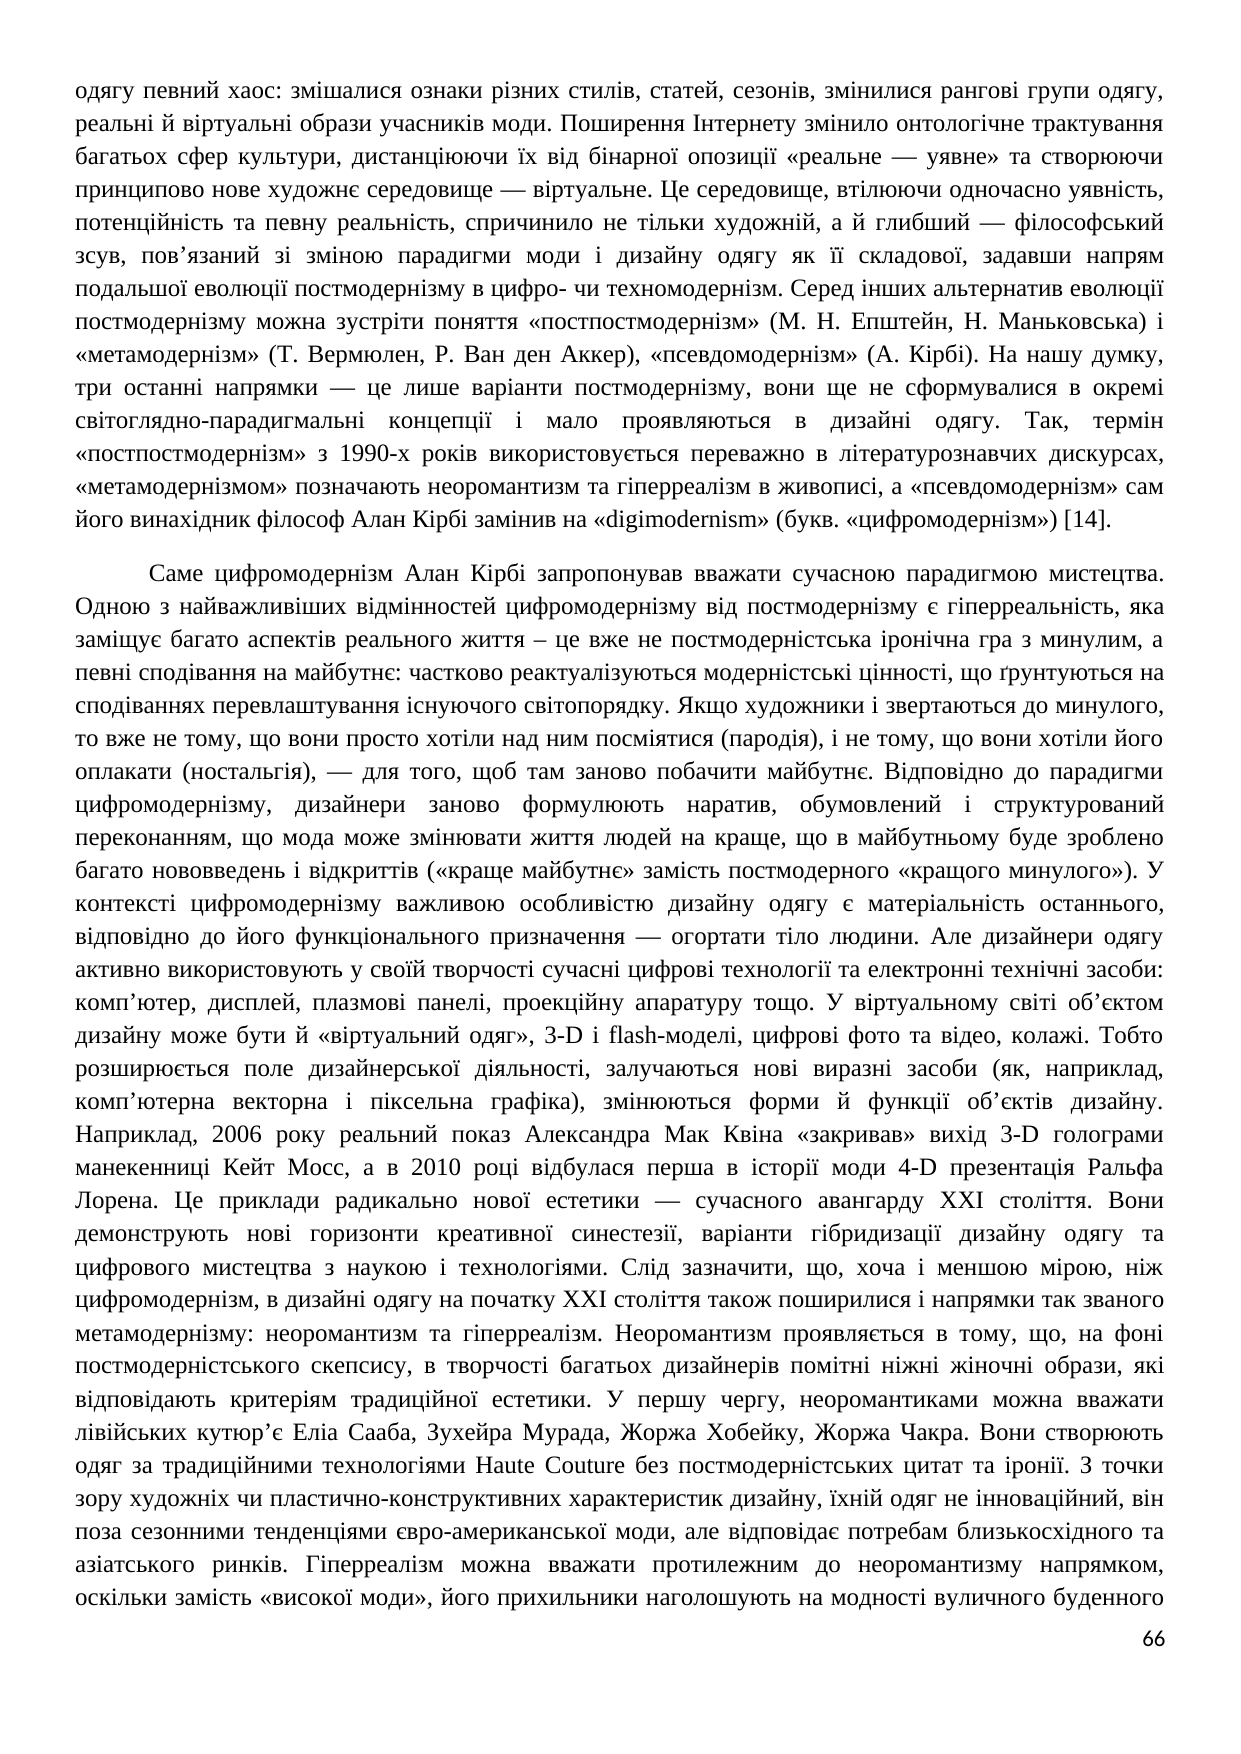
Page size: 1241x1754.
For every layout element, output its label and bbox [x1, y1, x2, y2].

text [75, 75, 1165, 533]
text [75, 558, 1165, 1611]
